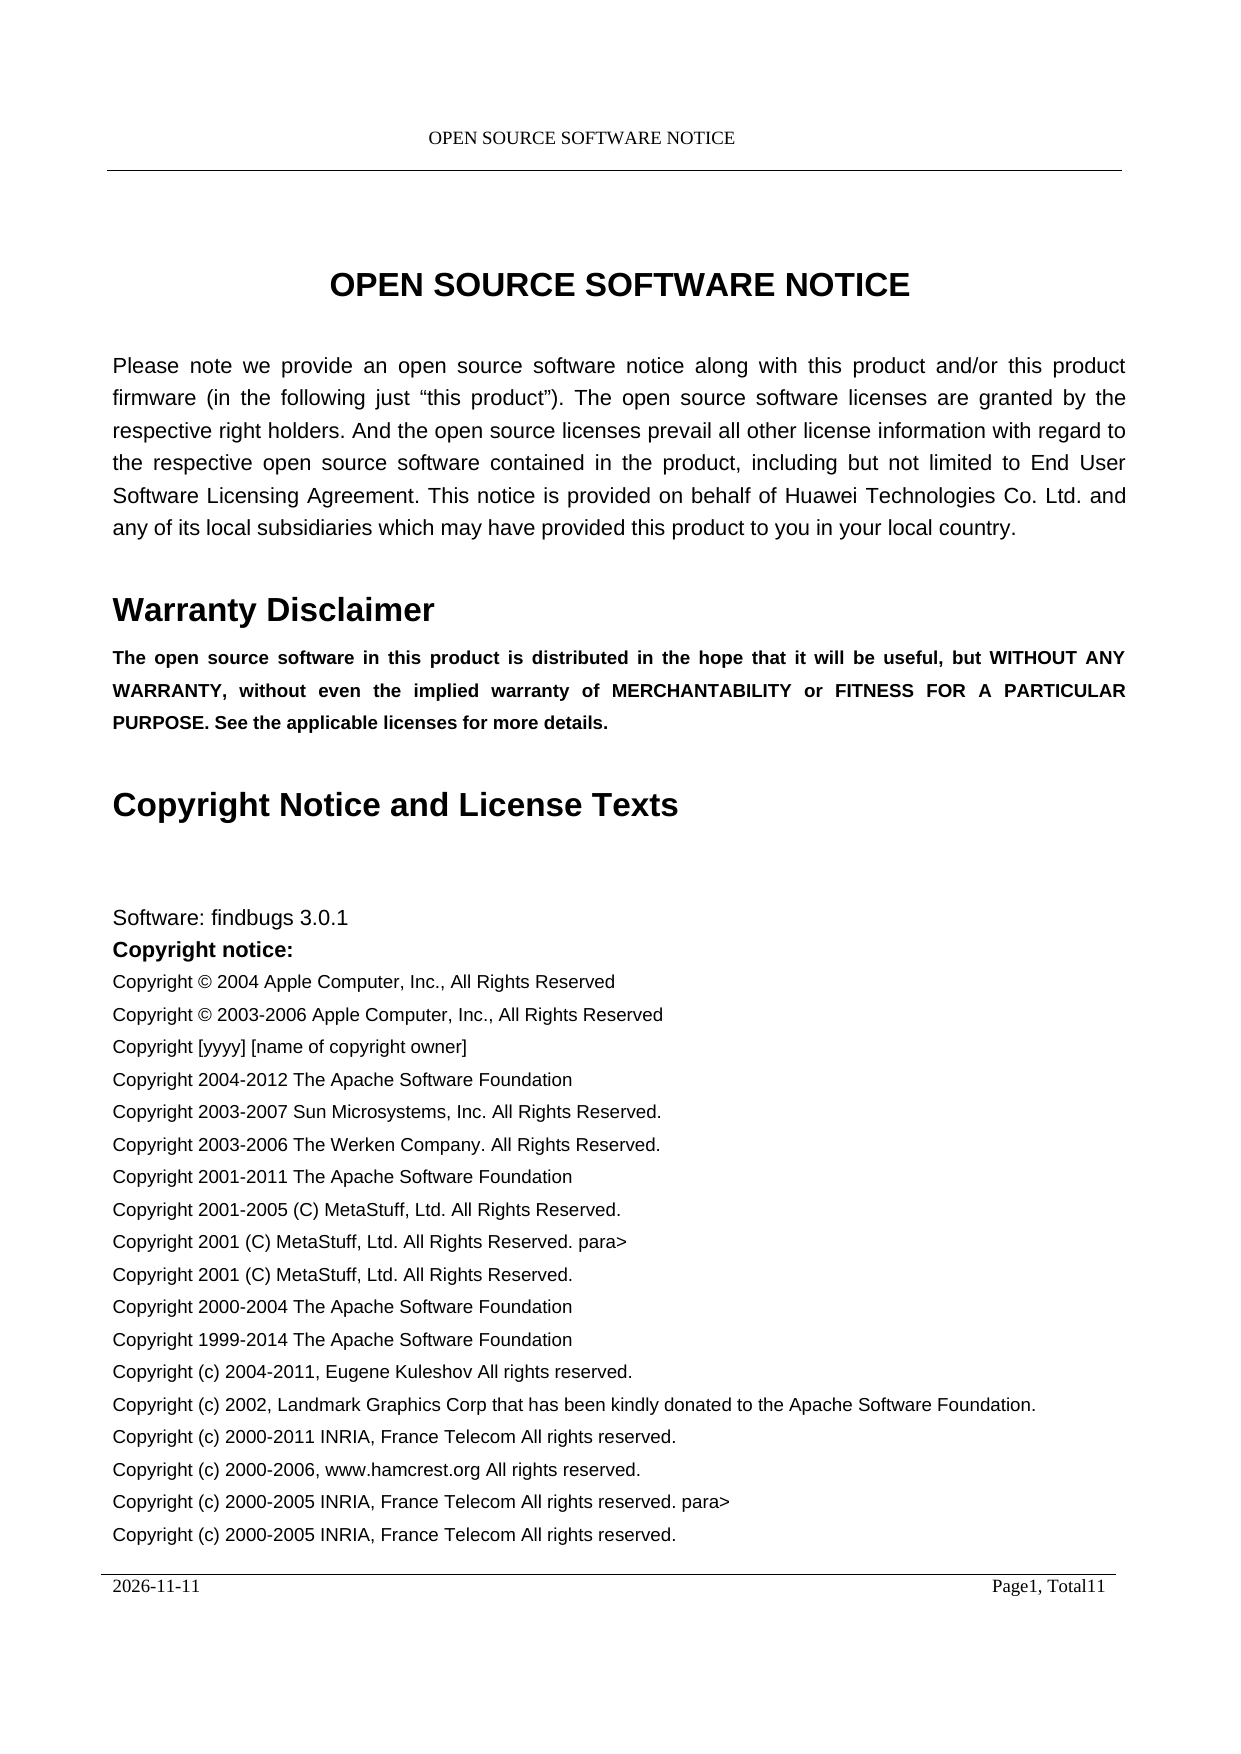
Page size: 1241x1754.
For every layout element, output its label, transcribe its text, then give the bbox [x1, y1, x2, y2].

text Copyright 2003-2007 Sun Microsystems, Inc. All Rights Reserved. [112, 1096, 1128, 1128]
text Copyright 2001 (C) MetaStuff, Ltd. All Rights Reserved. [112, 1258, 1128, 1291]
text Copyright 2001-2005 (C) MetaStuff, Ltd. All Rights Reserved. [112, 1193, 1128, 1226]
text Copyright Notice and License Texts [112, 771, 1128, 836]
text Copyright 2001-2011 The Apache Software Foundation [112, 1161, 1128, 1193]
text Copyright 2001 (C) MetaStuff, Ltd. All Rights Reserved. para> [112, 1226, 1128, 1258]
text Copyright [yyyy] [name of copyright owner] [112, 1031, 1128, 1063]
text Copyright (c) 2002, Landmark Graphics Corp that has been kindly donated to the Apache Software Foundation. [112, 1388, 1128, 1421]
text Copyright 2004-2012 The Apache Software Foundation [112, 1063, 1128, 1096]
text Copyright 1999-2014 The Apache Software Foundation [112, 1323, 1128, 1356]
text Copyright © 2003-2006 Apple Computer, Inc., All Rights Reserved [112, 998, 1128, 1031]
text Copyright (c) 2000-2006, www.hamcrest.org All rights reserved. [112, 1453, 1128, 1486]
text Copyright (c) 2000-2005 INRIA, France Telecom All rights reserved. para> [112, 1486, 1128, 1518]
text Copyright (c) 2000-2011 INRIA, France Telecom All rights reserved. [112, 1421, 1128, 1453]
text Copyright (c) 2004-2011, Eugene Kuleshov All rights reserved. [112, 1356, 1128, 1388]
text Copyright 2003-2006 The Werken Company. All Rights Reserved. [112, 1128, 1128, 1161]
text Warranty Disclaimer [112, 576, 1128, 641]
text Copyright (c) 2000-2005 INRIA, France Telecom All rights reserved. [112, 1518, 1128, 1551]
text Copyright notice: [112, 933, 1128, 966]
text OPEN SOURCE SOFTWARE NOTICE [112, 251, 1128, 316]
text The open source software in this product is distributed in the hope that it will be useful, but WITHOUT ANY WARRANTY, without even the implied warranty of MERCHANTABILITY or FITNESS FOR A PARTICULAR PURPOSE. See the applicable licenses for more details. [112, 641, 1128, 739]
text Copyright 2000-2004 The Apache Software Foundation [112, 1291, 1128, 1323]
text Software: findbugs 3.0.1 [112, 901, 1128, 933]
text Please note we provide an open source software notice along with this product and/or this product firmware (in the following just “this product”). The open source software licenses are granted by the respective right holders. And the open source licenses prevail all other license information with regard to the respective open source software contained in the product, including but not limited to End User Software Licensing Agreement. This notice is provided on behalf of Huawei Technologies Co. Ltd. and any of its local subsidiaries which may have provided this product to you in your local country. [112, 349, 1128, 544]
text Copyright © 2004 Apple Computer, Inc., All Rights Reserved [112, 966, 1128, 998]
